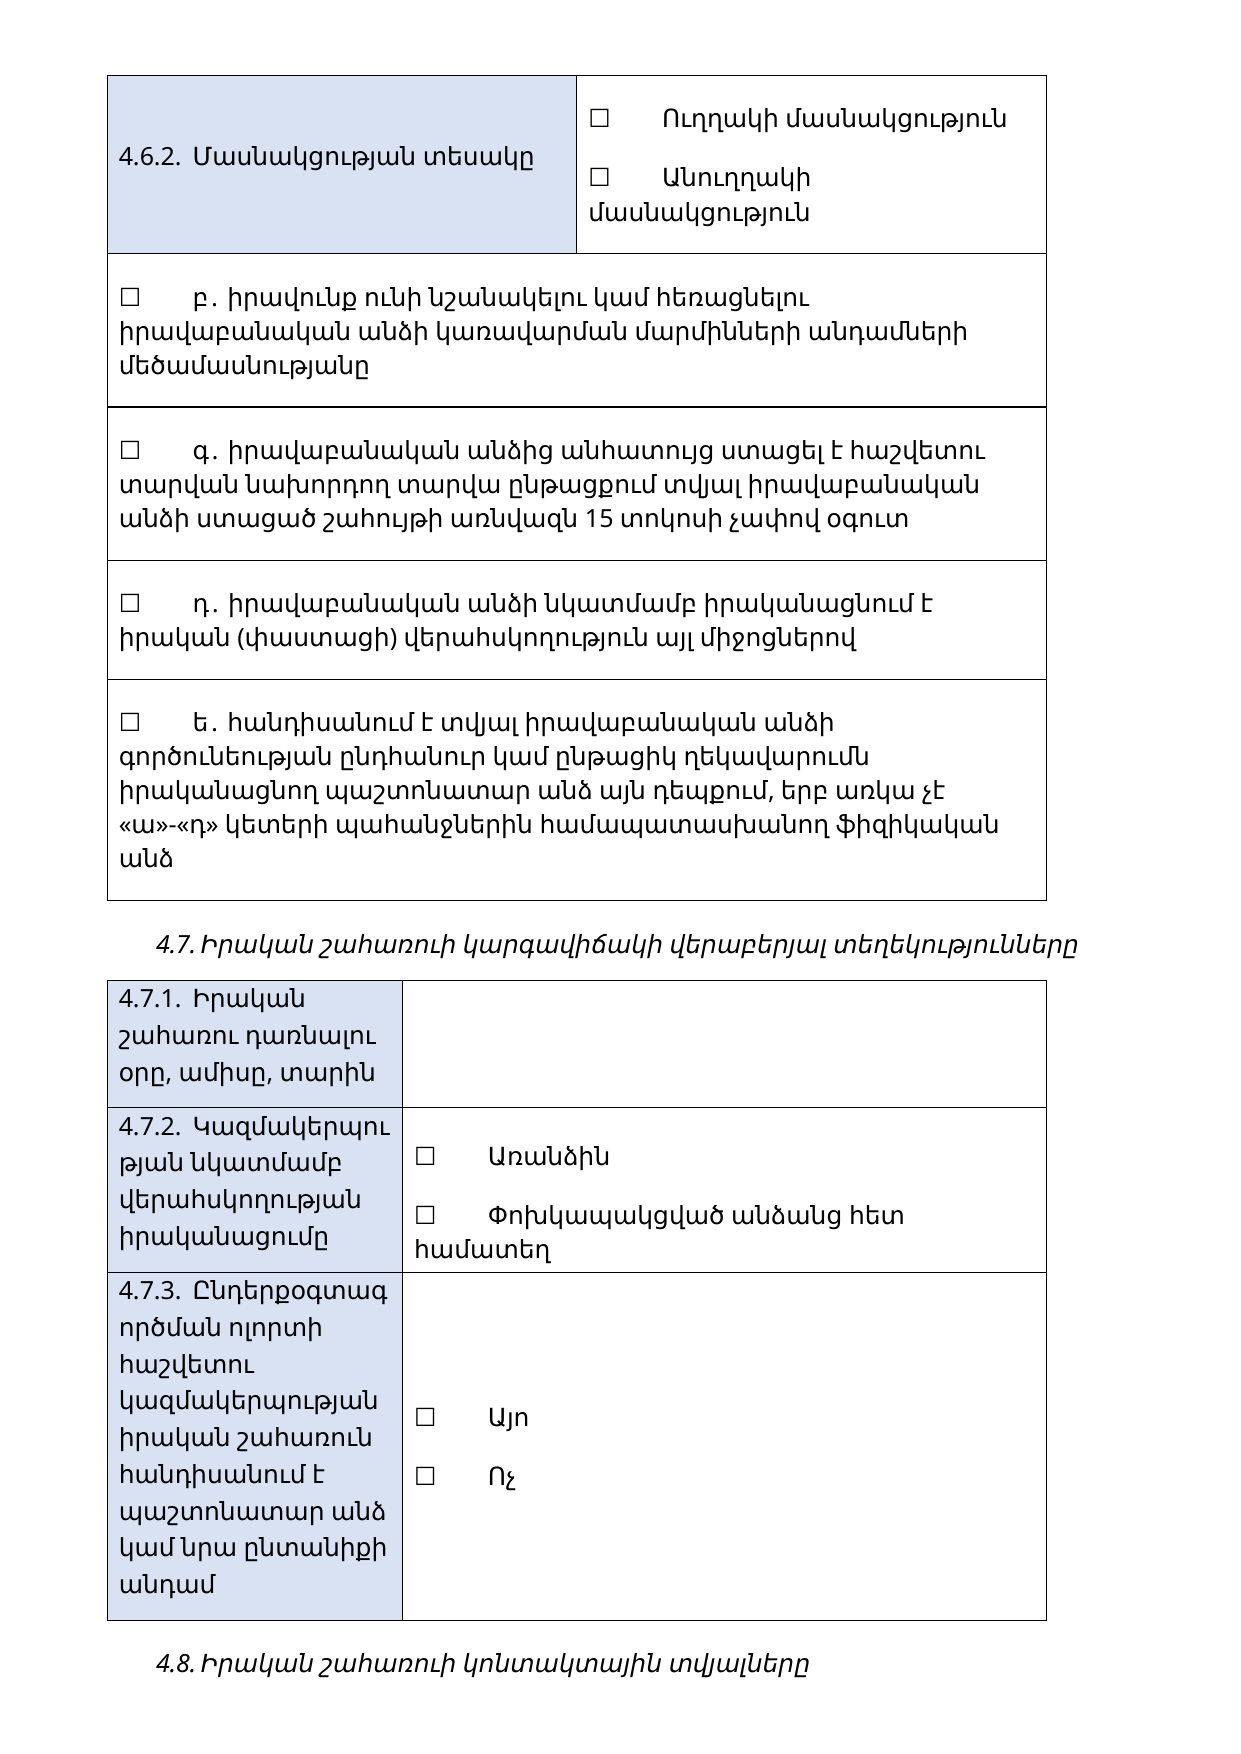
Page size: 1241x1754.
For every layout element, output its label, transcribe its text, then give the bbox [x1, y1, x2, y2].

table_header [403, 981, 1046, 1107]
table_cell ☐ Առանձին ☐ Փոխկապակցված անձանց հետ համատեղ [403, 1108, 1046, 1272]
table_cell ☐ Այո ☐ Ոչ [403, 1273, 1046, 1620]
list Իրական շահառուի կարգավիճակի վերաբերյալ տեղեկությունները [156, 926, 1171, 960]
table_cell Ընդերքօգտագործման ոլորտի հաշվետու կազմակերպության իրական շահառուն հանդիսանում է պաշտոնատար անձ կամ նրա ընտանիքի անդամ [108, 1273, 402, 1620]
table_header Իրական շահառու դառնալու օրը, ամիսը, տարին [108, 981, 402, 1107]
table_cell ☐ դ․ իրավաբանական անձի նկատմամբ իրականացնում է իրական (փաստացի) վերահսկողություն այլ միջոցներով [108, 561, 1046, 679]
table_cell Մասնակցության տեսակը [108, 76, 576, 253]
table_cell ☐ Ուղղակի մասնակցություն ☐ Անուղղակի մասնակցություն [577, 76, 1046, 253]
list Իրական շահառուի կոնտակտային տվյալները [156, 1646, 1171, 1680]
table_cell ☐ ե․ հանդիսանում է տվյալ իրավաբանական անձի գործունեության ընդհանուր կամ ընթացիկ ղեկավարումն իրականացնող պաշտոնատար անձ այն դեպքում, երբ առկա չէ «ա»-«դ» կետերի պահանջներին համապատասխանող ֆիզիկական անձ [108, 680, 1046, 900]
table_cell ☐ գ․ իրավաբանական անձից անհատույց ստացել է հաշվետու տարվան նախորդող տարվա ընթացքում տվյալ իրավաբանական անձի ստացած շահույթի առնվազն 15 տոկոսի չափով օգուտ [108, 408, 1046, 560]
table_cell Կազմակերպության նկատմամբ վերահսկողության իրականացումը [108, 1108, 402, 1272]
table_cell ☐ բ․ իրավունք ունի նշանակելու կամ հեռացնելու իրավաբանական անձի կառավարման մարմինների անդամների մեծամասնությանը [108, 254, 1046, 406]
